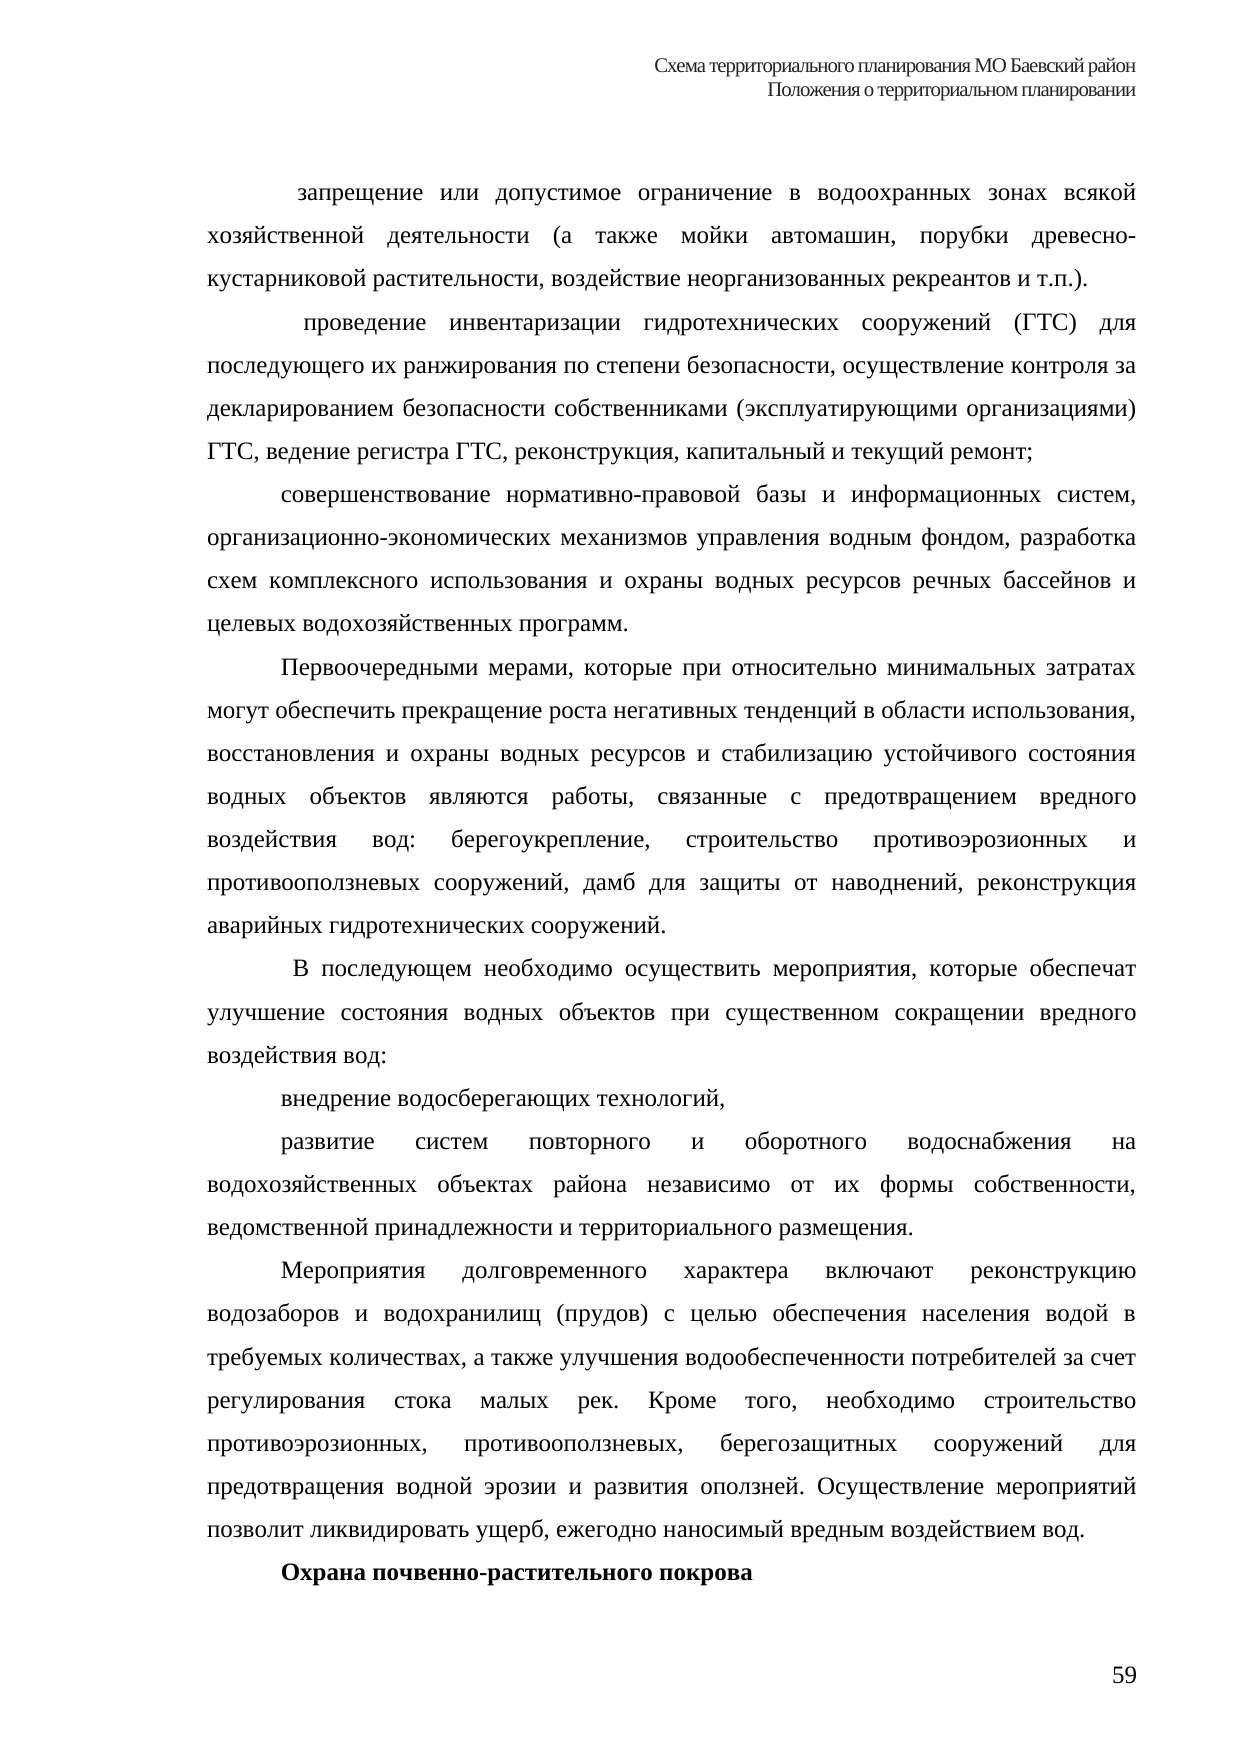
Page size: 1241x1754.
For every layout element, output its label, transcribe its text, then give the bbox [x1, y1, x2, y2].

text Мероприятия долговременного характера включают реконструкцию водозаборов и водохранилищ (прудов) с целью обеспечения населения водой в требуемых количествах, а также улучшения водообеспеченности потребителей за счет регулирования стока малых рек. Кроме того, необходимо строительство противоэрозионных, противооползневых, берегозащитных сооружений для предотвращения водной эрозии и развития оползней. Осуществление мероприятий позволит ликвидировать ущерб, ежегодно наносимый вредным воздействием вод. [207, 1255, 1137, 1543]
text проведение инвентаризации гидротехнических сооружений (ГТС) для последующего их ранжирования по степени безопасности, осуществление контроля за декларированием безопасности собственниками (эксплуатирующими организациями) ГТС, ведение регистра ГТС, реконструкция, капитальный и текущий ремонт; [207, 307, 1137, 465]
text Первоочередными мерами, которые при относительно минимальных затратах могут обеспечить прекращение роста негативных тенденций в области использования, восстановления и охраны водных ресурсов и стабилизацию устойчивого состояния водных объектов являются работы, связанные с предотвращением вредного воздействия вод: берегоукрепление, строительство противоэрозионных и противооползневых сооружений, дамб для защиты от наводнений, реконструкция аварийных гидротехнических сооружений. [207, 652, 1137, 939]
text Охрана почвенно-растительного покрова [207, 1557, 1137, 1586]
text В последующем необходимо осуществить мероприятия, которые обеспечат улучшение состояния водных объектов при существенном сокращении вредного воздействия вод: [207, 953, 1137, 1068]
text совершенствование нормативно-правовой базы и информационных систем, организационно-экономических механизмов управления водным фондом, разработка схем комплексного использования и охраны водных ресурсов речных бассейнов и целевых водохозяйственных программ. [207, 479, 1137, 637]
text запрещение или допустимое ограничение в водоохранных зонах всякой хозяйственной деятельности (а также мойки автомашин, порубки древесно-кустарниковой растительности, воздействие неорганизованных рекреантов и т.п.). [207, 177, 1137, 292]
text развитие систем повторного и оборотного водоснабжения на водохозяйственных объектах района независимо от их формы собственности, ведомственной принадлежности и территориального размещения. [207, 1126, 1137, 1241]
text внедрение водосберегающих технологий, [207, 1083, 1137, 1112]
